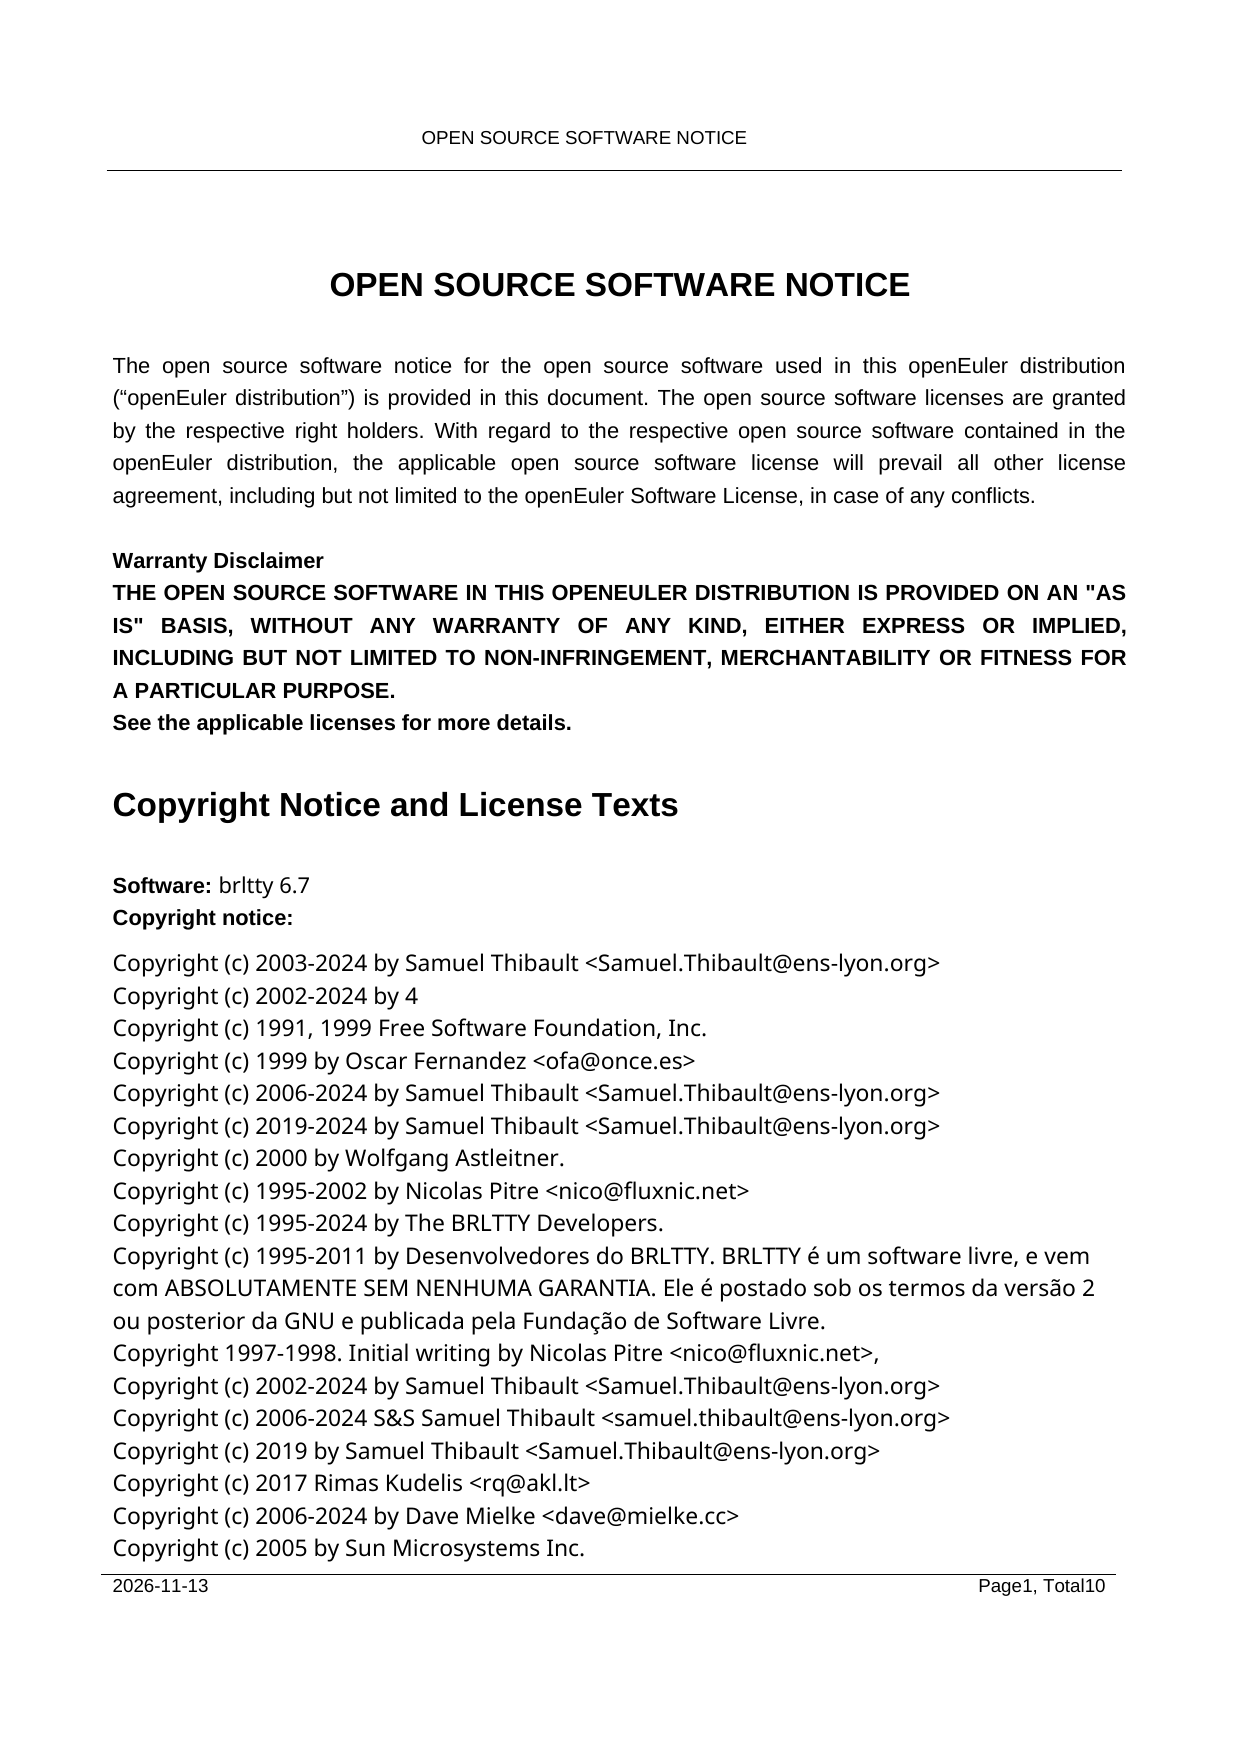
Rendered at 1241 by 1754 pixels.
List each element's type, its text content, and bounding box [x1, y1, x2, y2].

text Warranty Disclaimer [112, 544, 1128, 576]
text OPEN SOURCE SOFTWARE NOTICE [112, 251, 1128, 316]
text Copyright Notice and License Texts [112, 771, 1128, 836]
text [112, 947, 1128, 1564]
text Copyright notice: [112, 901, 1128, 934]
text The open source software notice for the open source software used in this openEuler distribution (“openEuler distribution”) is provided in this document. The open source software licenses are granted by the respective right holders. With regard to the respective open source software contained in the openEuler distribution, the applicable open source software license will prevail all other license agreement, including but not limited to the openEuler Software License, in case of any conflicts. [112, 349, 1128, 511]
text THE OPEN SOURCE SOFTWARE IN THIS OPENEULER DISTRIBUTION IS PROVIDED ON AN "AS IS" BASIS, WITHOUT ANY WARRANTY OF ANY KIND, EITHER EXPRESS OR IMPLIED, INCLUDING BUT NOT LIMITED TO NON-INFRINGEMENT, MERCHANTABILITY OR FITNESS FOR A PARTICULAR PURPOSE. See the applicable licenses for more details. [112, 576, 1128, 739]
title Software: brltty 6.7 [112, 869, 1128, 901]
